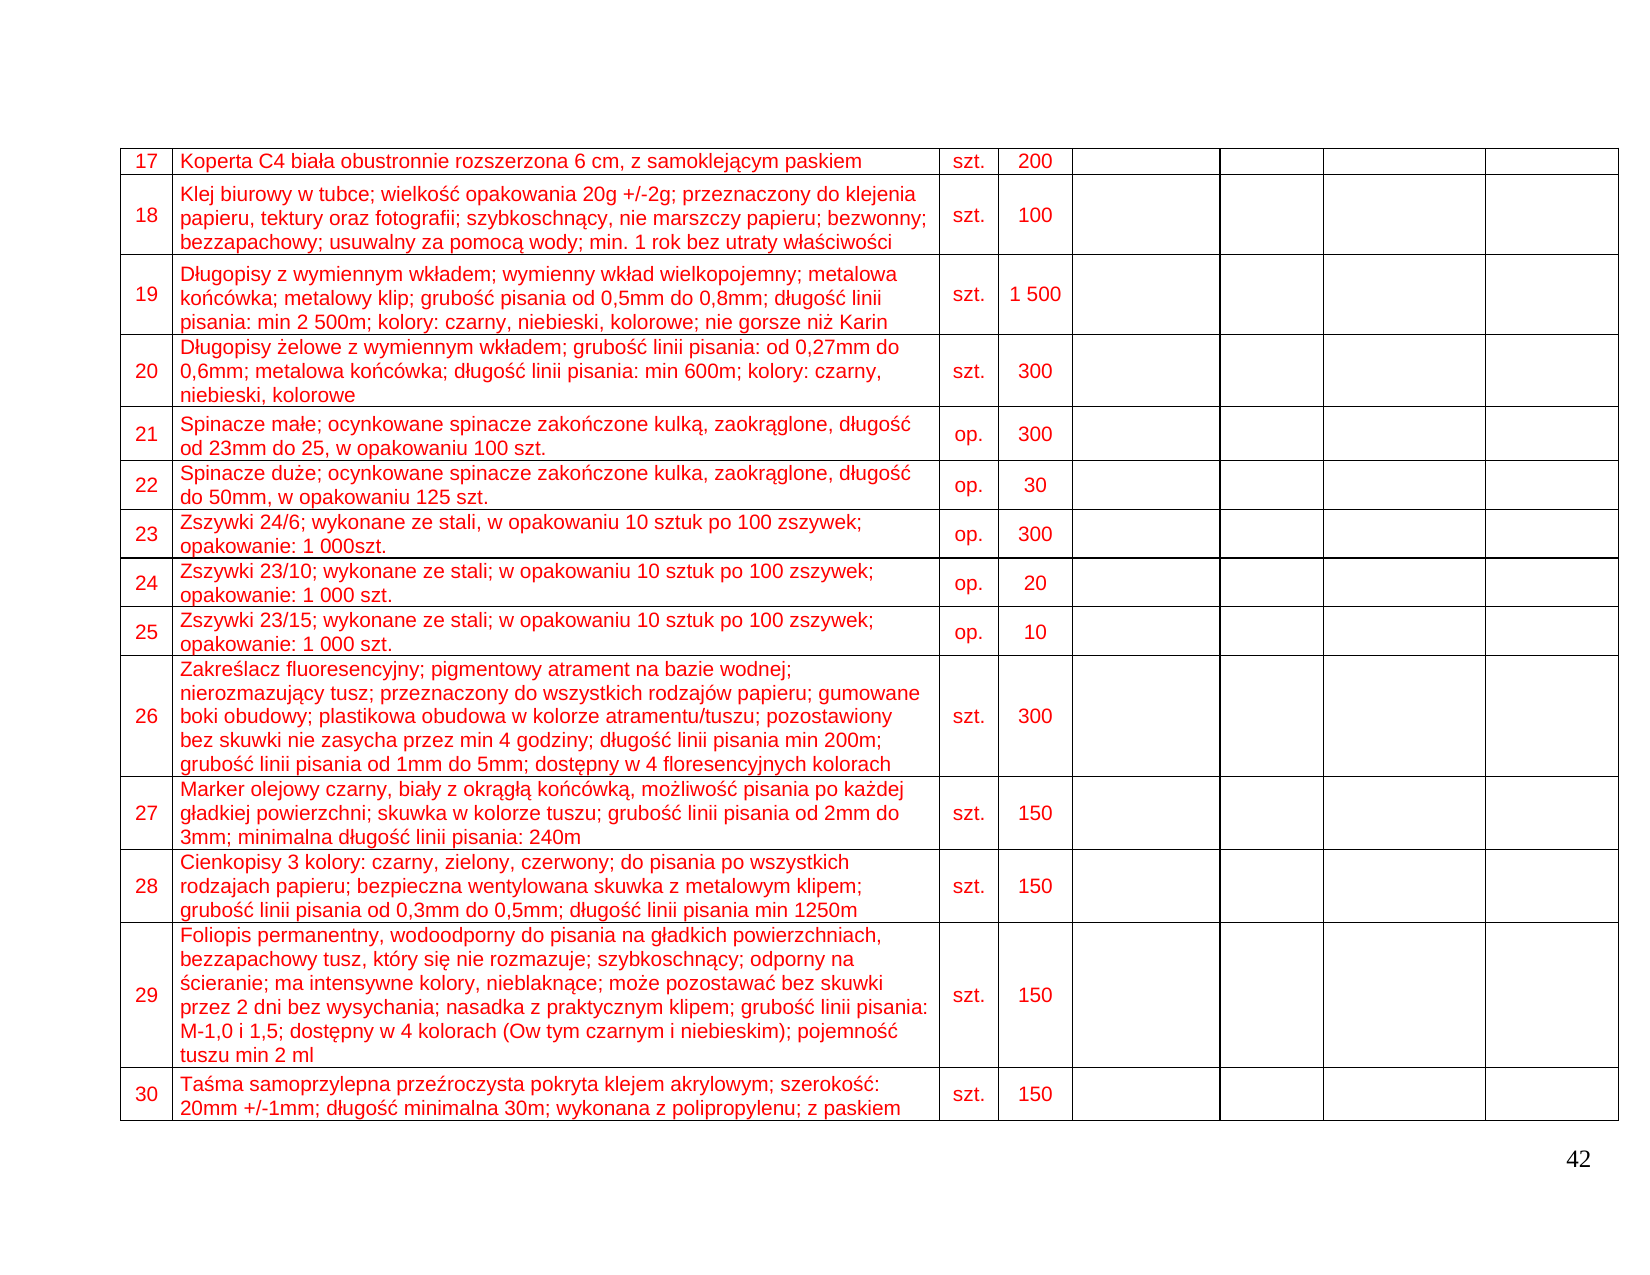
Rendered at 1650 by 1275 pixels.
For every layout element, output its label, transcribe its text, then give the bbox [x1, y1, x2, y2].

table_cell szt. [940, 175, 998, 254]
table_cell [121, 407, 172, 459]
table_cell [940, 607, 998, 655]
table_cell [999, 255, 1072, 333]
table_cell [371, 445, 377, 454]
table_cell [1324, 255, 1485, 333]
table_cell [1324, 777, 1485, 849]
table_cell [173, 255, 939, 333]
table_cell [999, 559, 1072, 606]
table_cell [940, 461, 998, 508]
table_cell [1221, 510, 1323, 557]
table_cell 17 [121, 149, 172, 174]
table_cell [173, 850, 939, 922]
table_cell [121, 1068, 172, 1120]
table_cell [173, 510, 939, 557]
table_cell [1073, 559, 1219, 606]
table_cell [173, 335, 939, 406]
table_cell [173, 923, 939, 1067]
table_cell 200 [999, 149, 1072, 174]
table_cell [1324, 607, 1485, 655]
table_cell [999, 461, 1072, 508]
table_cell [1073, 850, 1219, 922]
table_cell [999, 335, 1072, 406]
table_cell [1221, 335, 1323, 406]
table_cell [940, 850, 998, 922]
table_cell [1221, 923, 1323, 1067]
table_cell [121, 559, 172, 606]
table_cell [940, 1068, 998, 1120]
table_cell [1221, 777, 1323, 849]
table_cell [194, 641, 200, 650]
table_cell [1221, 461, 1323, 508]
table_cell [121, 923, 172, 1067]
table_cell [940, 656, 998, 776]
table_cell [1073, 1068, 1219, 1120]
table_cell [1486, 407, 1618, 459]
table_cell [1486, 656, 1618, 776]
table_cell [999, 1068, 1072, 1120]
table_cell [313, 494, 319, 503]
table_cell 18 [121, 175, 172, 254]
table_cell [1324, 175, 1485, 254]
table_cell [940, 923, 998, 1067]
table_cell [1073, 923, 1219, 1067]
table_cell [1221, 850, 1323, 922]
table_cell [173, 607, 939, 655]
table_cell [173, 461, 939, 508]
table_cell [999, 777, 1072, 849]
table_cell [1324, 149, 1485, 174]
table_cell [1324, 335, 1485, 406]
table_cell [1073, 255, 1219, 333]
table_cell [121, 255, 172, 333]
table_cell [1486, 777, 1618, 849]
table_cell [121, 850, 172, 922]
table_cell szt. [940, 149, 998, 174]
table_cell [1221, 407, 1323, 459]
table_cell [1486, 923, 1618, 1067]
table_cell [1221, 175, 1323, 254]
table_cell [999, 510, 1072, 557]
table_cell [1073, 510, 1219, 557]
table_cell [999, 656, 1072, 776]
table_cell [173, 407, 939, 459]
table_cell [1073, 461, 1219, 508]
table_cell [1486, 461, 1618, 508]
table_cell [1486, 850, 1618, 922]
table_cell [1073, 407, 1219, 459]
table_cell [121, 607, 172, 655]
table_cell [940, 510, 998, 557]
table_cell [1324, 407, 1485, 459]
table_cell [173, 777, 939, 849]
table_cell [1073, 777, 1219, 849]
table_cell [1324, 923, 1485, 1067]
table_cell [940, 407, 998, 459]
table_cell 100 [999, 175, 1072, 254]
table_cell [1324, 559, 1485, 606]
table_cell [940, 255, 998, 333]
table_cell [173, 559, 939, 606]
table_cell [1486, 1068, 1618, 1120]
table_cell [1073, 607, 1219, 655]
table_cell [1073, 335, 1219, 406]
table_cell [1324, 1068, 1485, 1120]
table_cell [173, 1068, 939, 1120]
table_cell [1073, 149, 1219, 174]
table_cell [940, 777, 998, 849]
table_cell [1073, 175, 1219, 254]
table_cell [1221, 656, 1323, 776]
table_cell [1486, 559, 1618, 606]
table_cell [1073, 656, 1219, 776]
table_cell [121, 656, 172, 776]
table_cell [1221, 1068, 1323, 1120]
table_cell [1221, 149, 1323, 174]
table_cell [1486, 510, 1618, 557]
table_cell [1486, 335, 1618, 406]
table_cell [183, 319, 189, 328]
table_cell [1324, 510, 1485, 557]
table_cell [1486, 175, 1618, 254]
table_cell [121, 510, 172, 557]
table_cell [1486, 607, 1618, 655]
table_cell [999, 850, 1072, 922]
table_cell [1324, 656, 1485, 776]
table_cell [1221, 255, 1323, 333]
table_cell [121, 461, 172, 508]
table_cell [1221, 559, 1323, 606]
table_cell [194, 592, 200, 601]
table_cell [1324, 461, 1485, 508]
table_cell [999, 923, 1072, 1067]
table_cell Koperta C4 biała obustronnie rozszerzona 6 cm, z samoklejącym paskiem [173, 149, 939, 174]
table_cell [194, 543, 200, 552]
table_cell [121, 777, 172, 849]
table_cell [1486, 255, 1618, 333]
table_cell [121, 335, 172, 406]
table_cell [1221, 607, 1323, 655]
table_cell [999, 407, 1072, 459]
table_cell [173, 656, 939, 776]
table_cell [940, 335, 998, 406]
table_cell Klej biurowy w tubce; wielkość opakowania 20g +/-2g; przeznaczony do klejenia papieru, tektury oraz fotografii; szybkoschnący, nie marszczy papieru; bezwonny; bezzapachowy; usuwalny za pomocą wody; min. 1 rok bez utraty właściwości [173, 175, 939, 254]
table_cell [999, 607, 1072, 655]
table_cell [1486, 149, 1618, 174]
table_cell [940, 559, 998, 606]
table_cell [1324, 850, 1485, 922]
